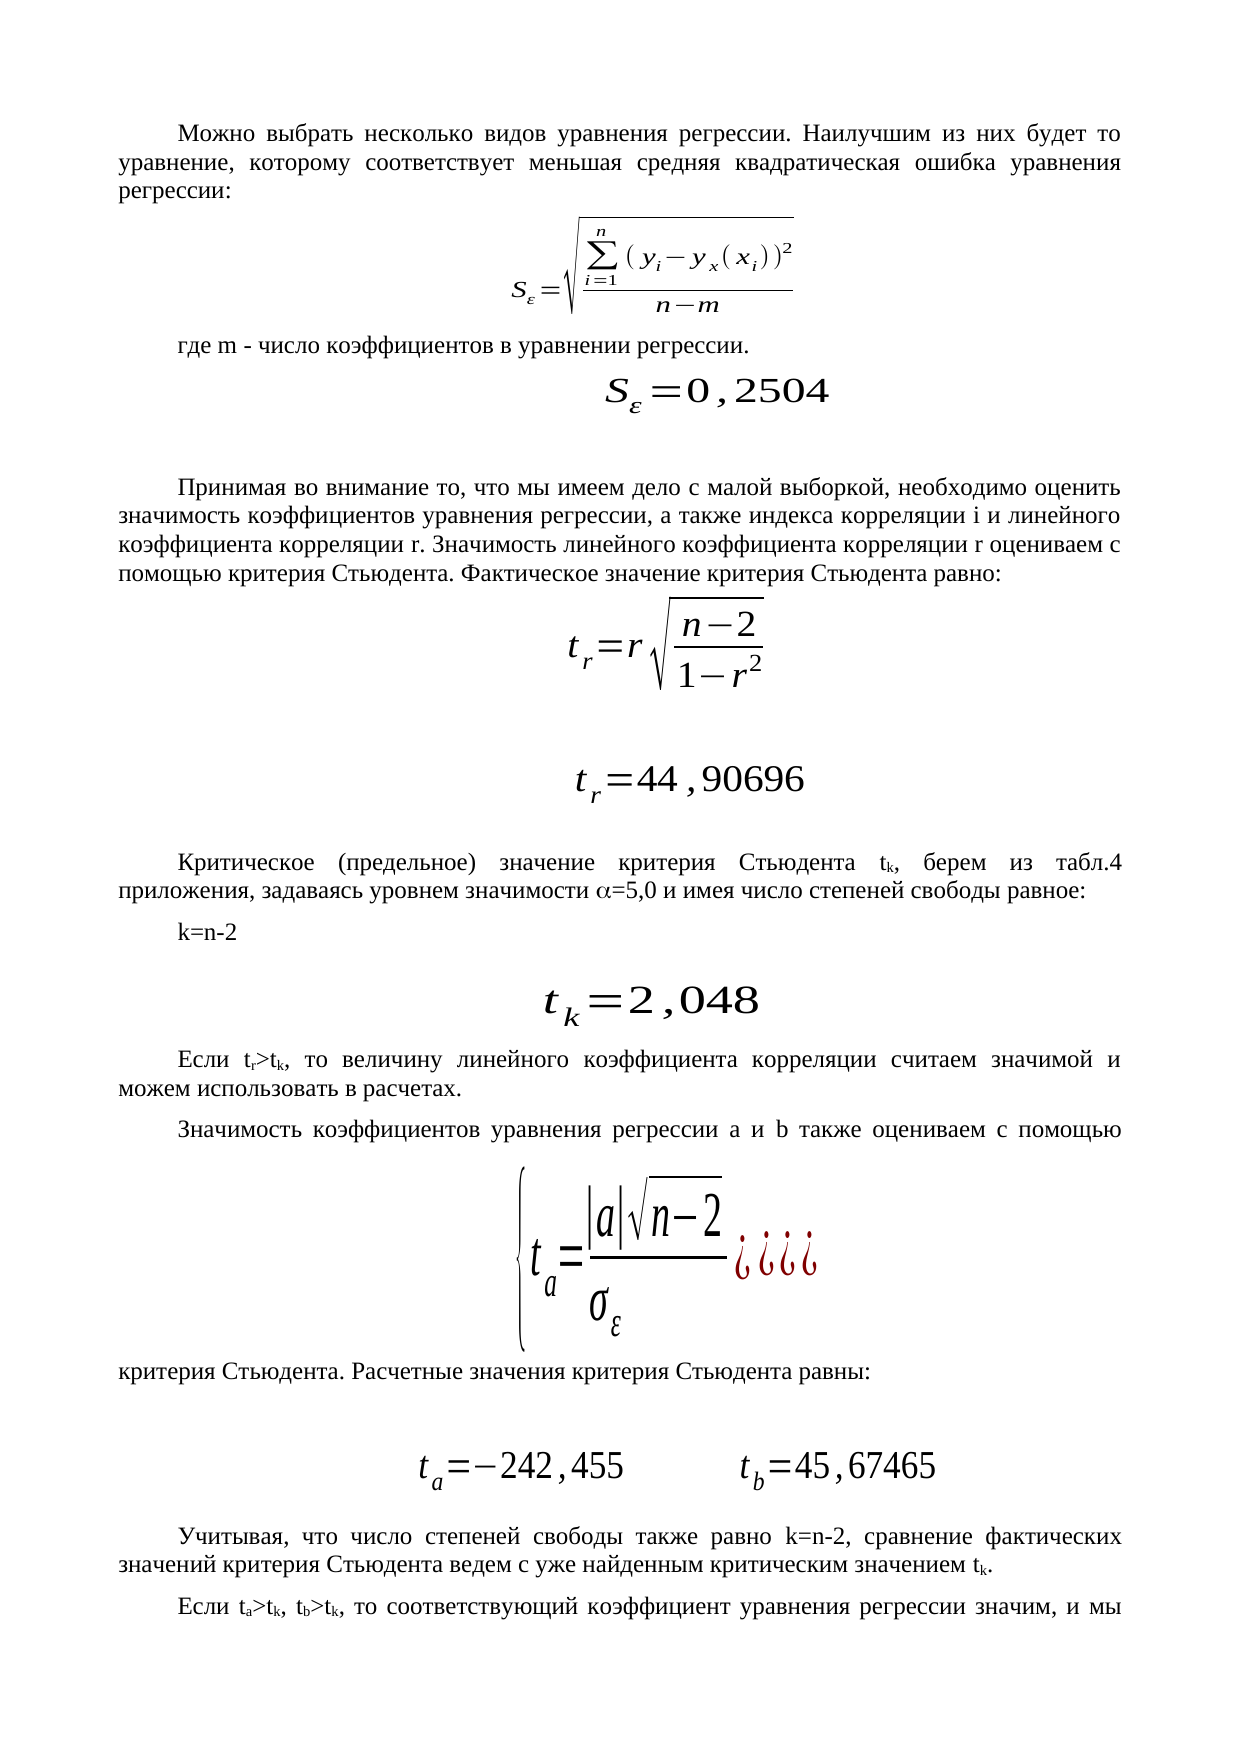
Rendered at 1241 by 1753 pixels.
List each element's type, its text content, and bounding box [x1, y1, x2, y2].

text k=n-2 [118, 917, 1122, 946]
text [118, 1591, 1122, 1619]
text Критическое (предельное) значение критерия Стьюдента tk, берем из табл.4 приложения, задаваясь уровнем значимости =5,0 и имея число степеней свободы равное: [118, 847, 1122, 904]
text Можно выбрать несколько видов уравнения регрессии. Наилучшим из них будет то уравнение, которому соответствует меньшая средняя квадратическая ошибка уравнения регрессии: [118, 118, 1122, 204]
text где m - число коэффициентов в уравнении регрессии. [118, 217, 1122, 359]
text Учитывая, что число степеней свободы также равно k=n-2, сравнение фактических значений критерия Стьюдента ведем с уже найденным критическим значением tk. [118, 1521, 1122, 1578]
text Если tr>tk, то величину линейного коэффициента корреляции считаем значимой и можем использовать в расчетах. [118, 958, 1122, 1102]
text Принимая во внимание то, что мы имеем дело с малой выборкой, необходимо оценить значимость коэффициентов уравнения регрессии, а также индекса корреляции i и линейного коэффициента корреляции r. Значимость линейного коэффициента корреляции r оцениваем с помощью критерия Стьюдента. Фактическое значение критерия Стьюдента равно: [118, 472, 1122, 587]
text Значимость коэффициентов уравнения регрессии а и b также оцениваем с помощью критерия Стьюдента. Расчетные значения критерия Стьюдента равны: [118, 1114, 1122, 1384]
